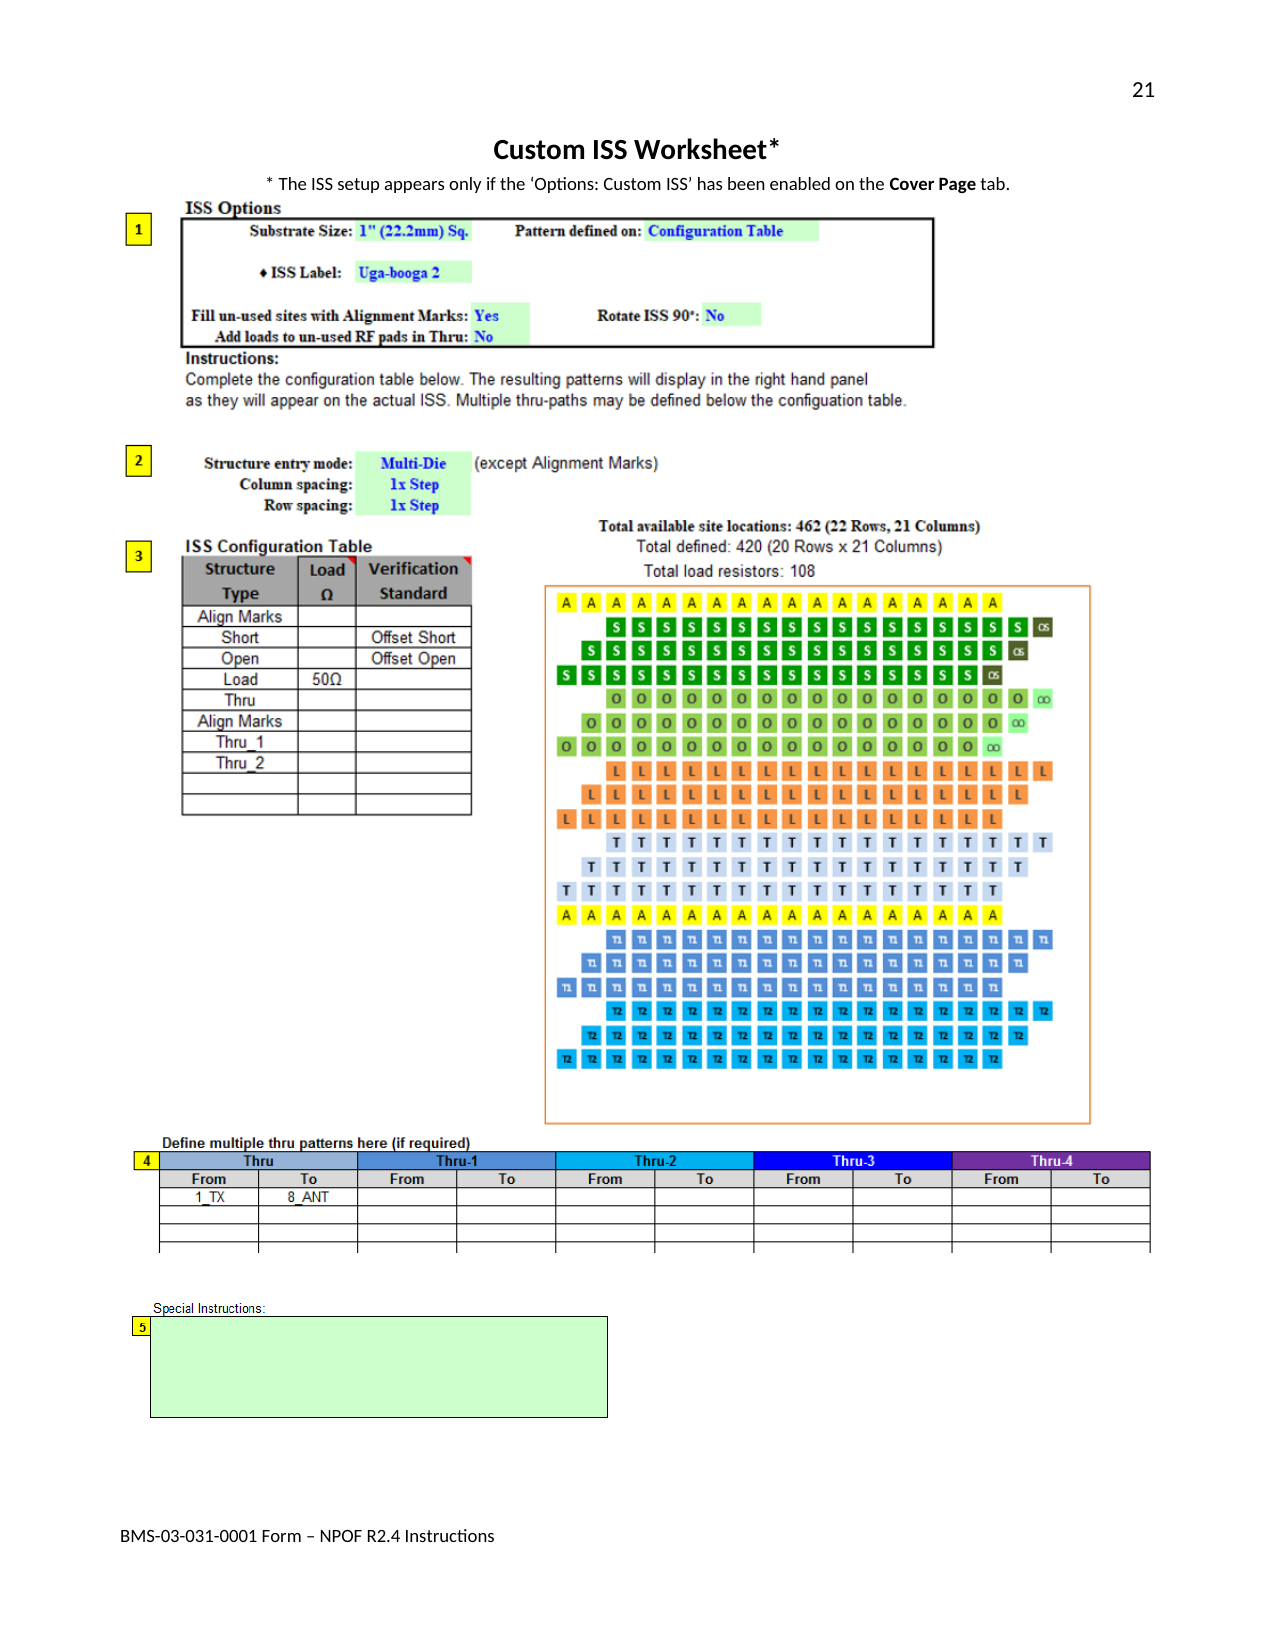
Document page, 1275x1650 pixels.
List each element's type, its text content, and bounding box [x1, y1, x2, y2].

picture [120, 198, 1096, 1128]
list Custom ISS Worksheet* [120, 131, 1155, 167]
picture [129, 1300, 613, 1421]
picture [120, 1132, 1155, 1253]
list * The ISS setup appears only if the ‘Options: Custom ISS’ has been enabled on the Cover Page tab. [120, 172, 1155, 195]
